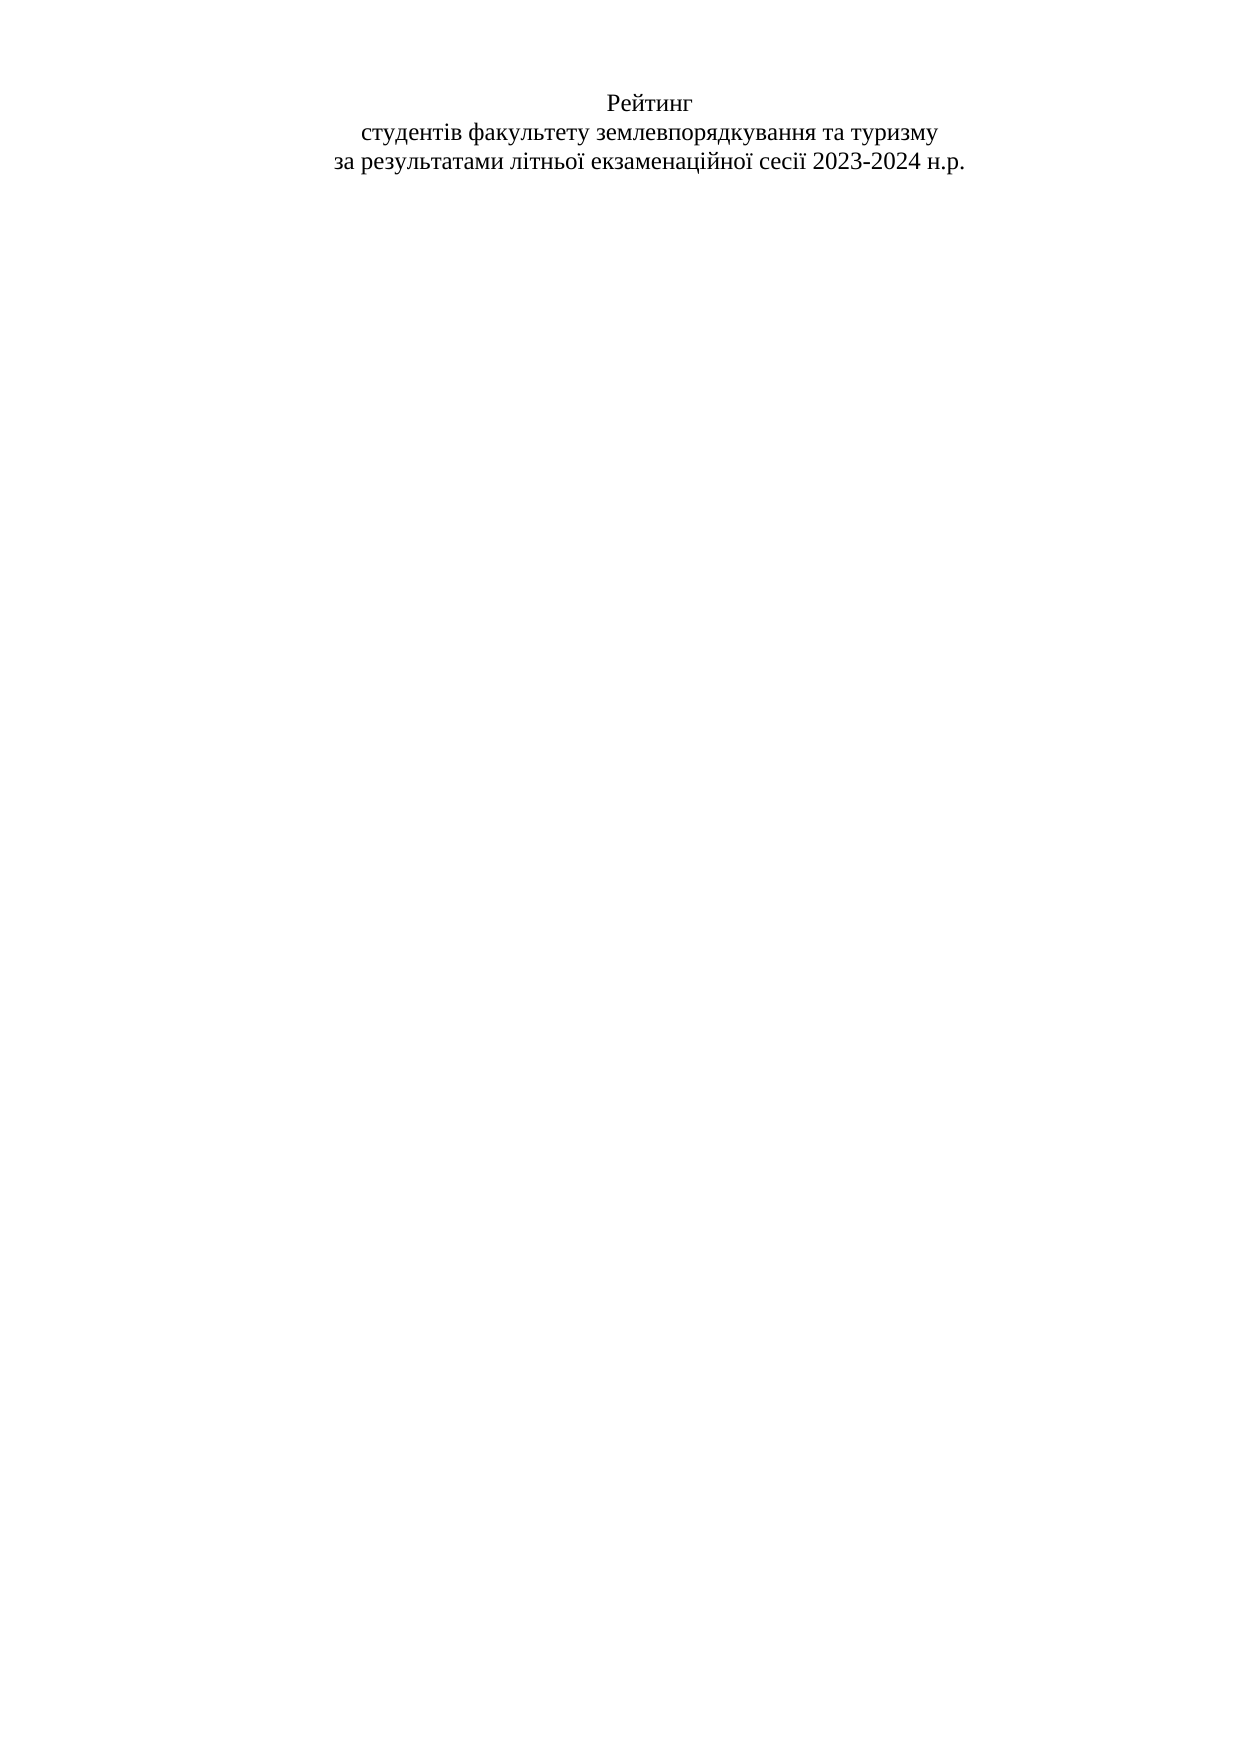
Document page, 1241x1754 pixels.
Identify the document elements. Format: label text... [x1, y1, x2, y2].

text Рейтинг [148, 88, 1152, 117]
text студентів факультету землевпорядкування та туризму [148, 117, 1152, 146]
text за результатами літньої екзаменаційної сесії 2023-2024 н.р. [148, 146, 1152, 175]
